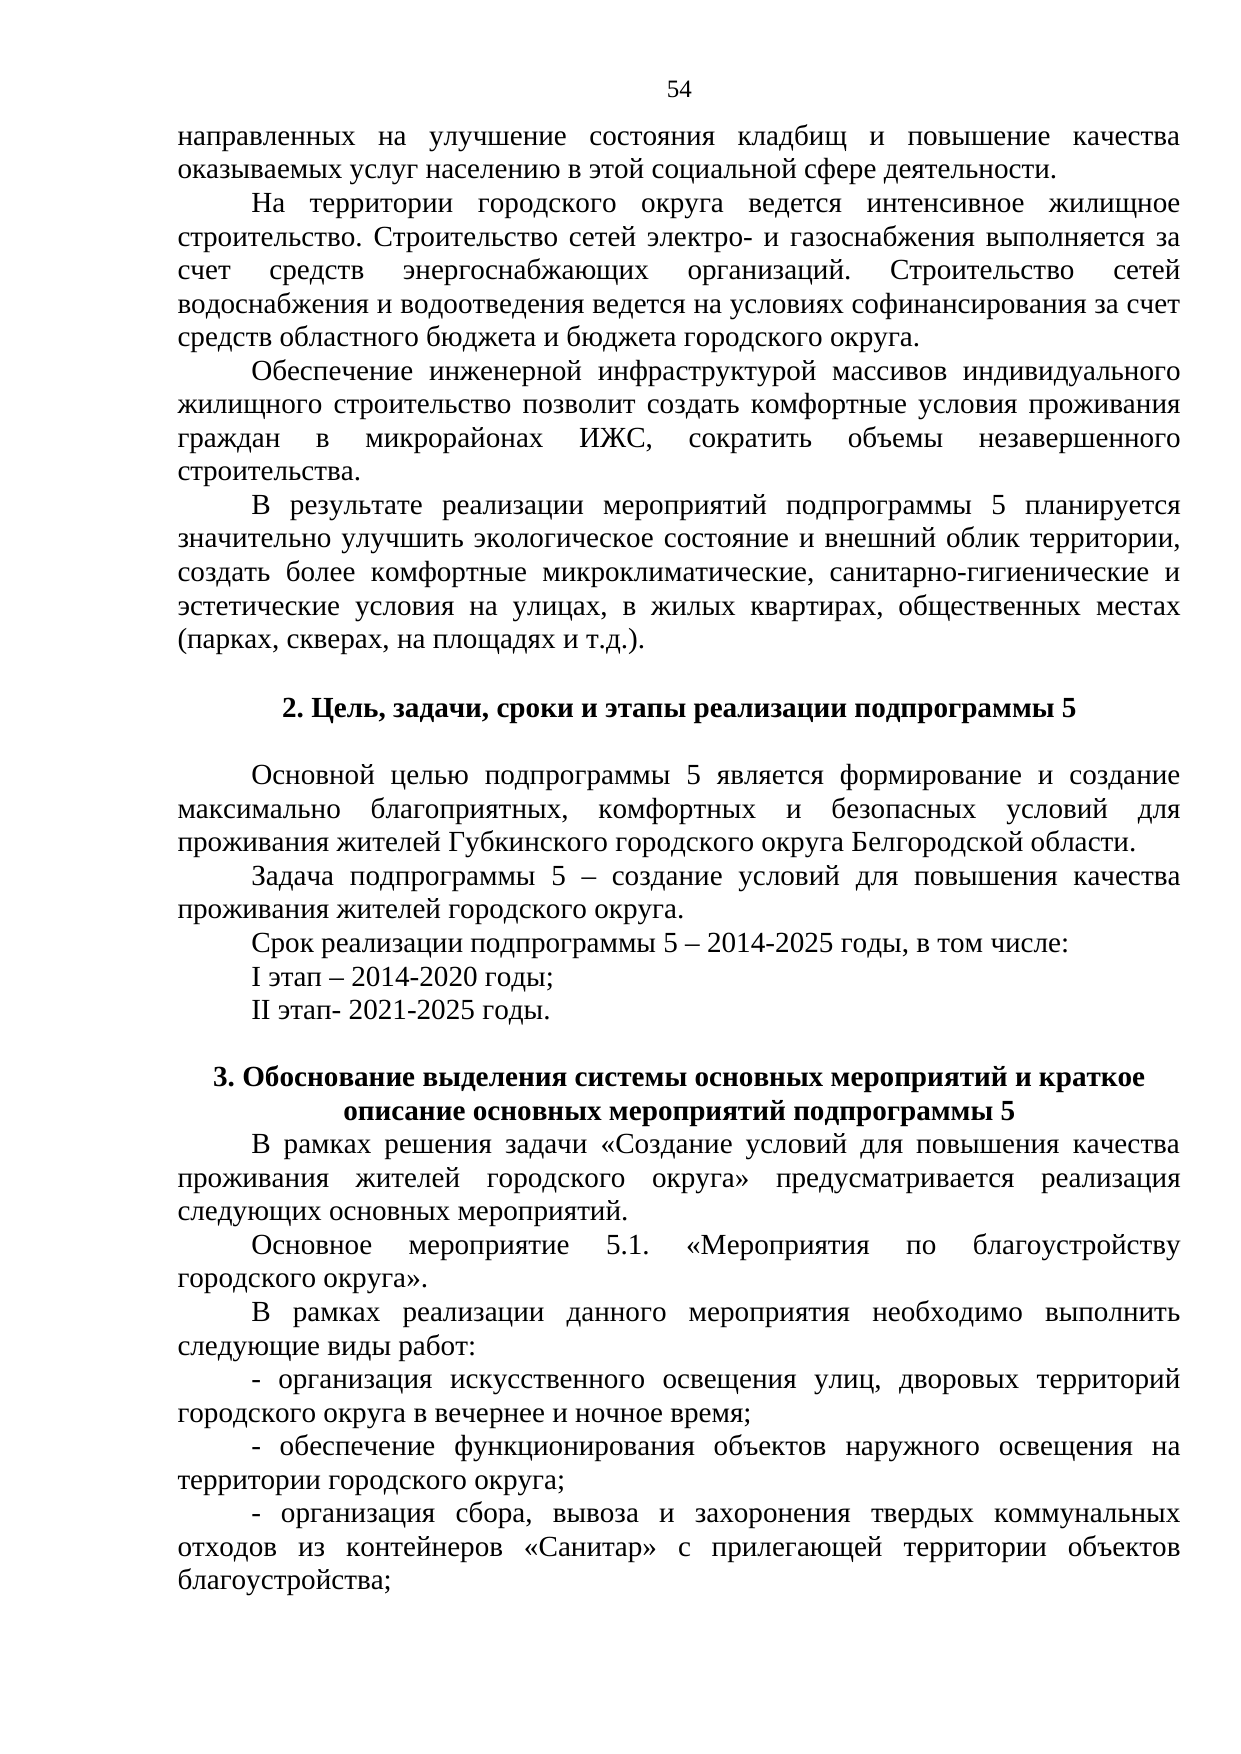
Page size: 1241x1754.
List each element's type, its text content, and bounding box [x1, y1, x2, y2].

text - обеспечение функционирования объектов наружного освещения на территории городского округа; [177, 1428, 1181, 1495]
text Обеспечение инженерной инфраструктурой массивов индивидуального жилищного строительство позволит создать комфортные условия проживания граждан в микрорайонах ИЖС, сократить объемы незавершенного строительства. [177, 353, 1181, 487]
text В результате реализации мероприятий подпрограммы 5 планируется значительно улучшить экологическое состояние и внешний облик территории, создать более комфортные микроклиматические, санитарно-гигиенические и эстетические условия на улицах, в жилых квартирах, общественных местах (парках, скверах, на площадях и т.д.). [177, 487, 1181, 655]
text Основной целью подпрограммы 5 является формирование и создание максимально благоприятных, комфортных и безопасных условий для проживания жителей Губкинского городского округа Белгородской области. [177, 757, 1181, 858]
text В рамках решения задачи «Создание условий для повышения качества проживания жителей городского округа» предусматривается реализация следующих основных мероприятий. [177, 1126, 1181, 1227]
text - организация сбора, вывоза и захоронения твердых коммунальных отходов из контейнеров «Санитар» с прилегающей территории объектов благоустройства; [177, 1495, 1181, 1596]
text 2. Цель, задачи, сроки и этапы реализации подпрограммы 5 [177, 690, 1181, 724]
text I этап – 2014-2020 годы; [177, 959, 1181, 992]
text В рамках реализации данного мероприятия необходимо выполнить следующие виды работ: [177, 1294, 1181, 1361]
text Основное мероприятие 5.1. «Мероприятия по благоустройству городского округа». [177, 1227, 1181, 1294]
text На территории городского округа ведется интенсивное жилищное строительство. Строительство сетей электро- и газоснабжения выполняется за счет средств энергоснабжающих организаций. Строительство сетей водоснабжения и водоотведения ведется на условиях софинансирования за счет средств областного бюджета и бюджета городского округа. [177, 185, 1181, 353]
text II этап- 2021-2025 годы. [177, 992, 1181, 1026]
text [177, 118, 1181, 185]
text Срок реализации подпрограммы 5 – 2014-2025 годы, в том числе: [177, 925, 1181, 959]
text 3. Обоснование выделения системы основных мероприятий и краткое описание основных мероприятий подпрограммы 5 [177, 1059, 1181, 1126]
text - организация искусственного освещения улиц, дворовых территорий городского округа в вечернее и ночное время; [177, 1361, 1181, 1428]
text Задача подпрограммы 5 – создание условий для повышения качества проживания жителей городского округа. [177, 858, 1181, 925]
